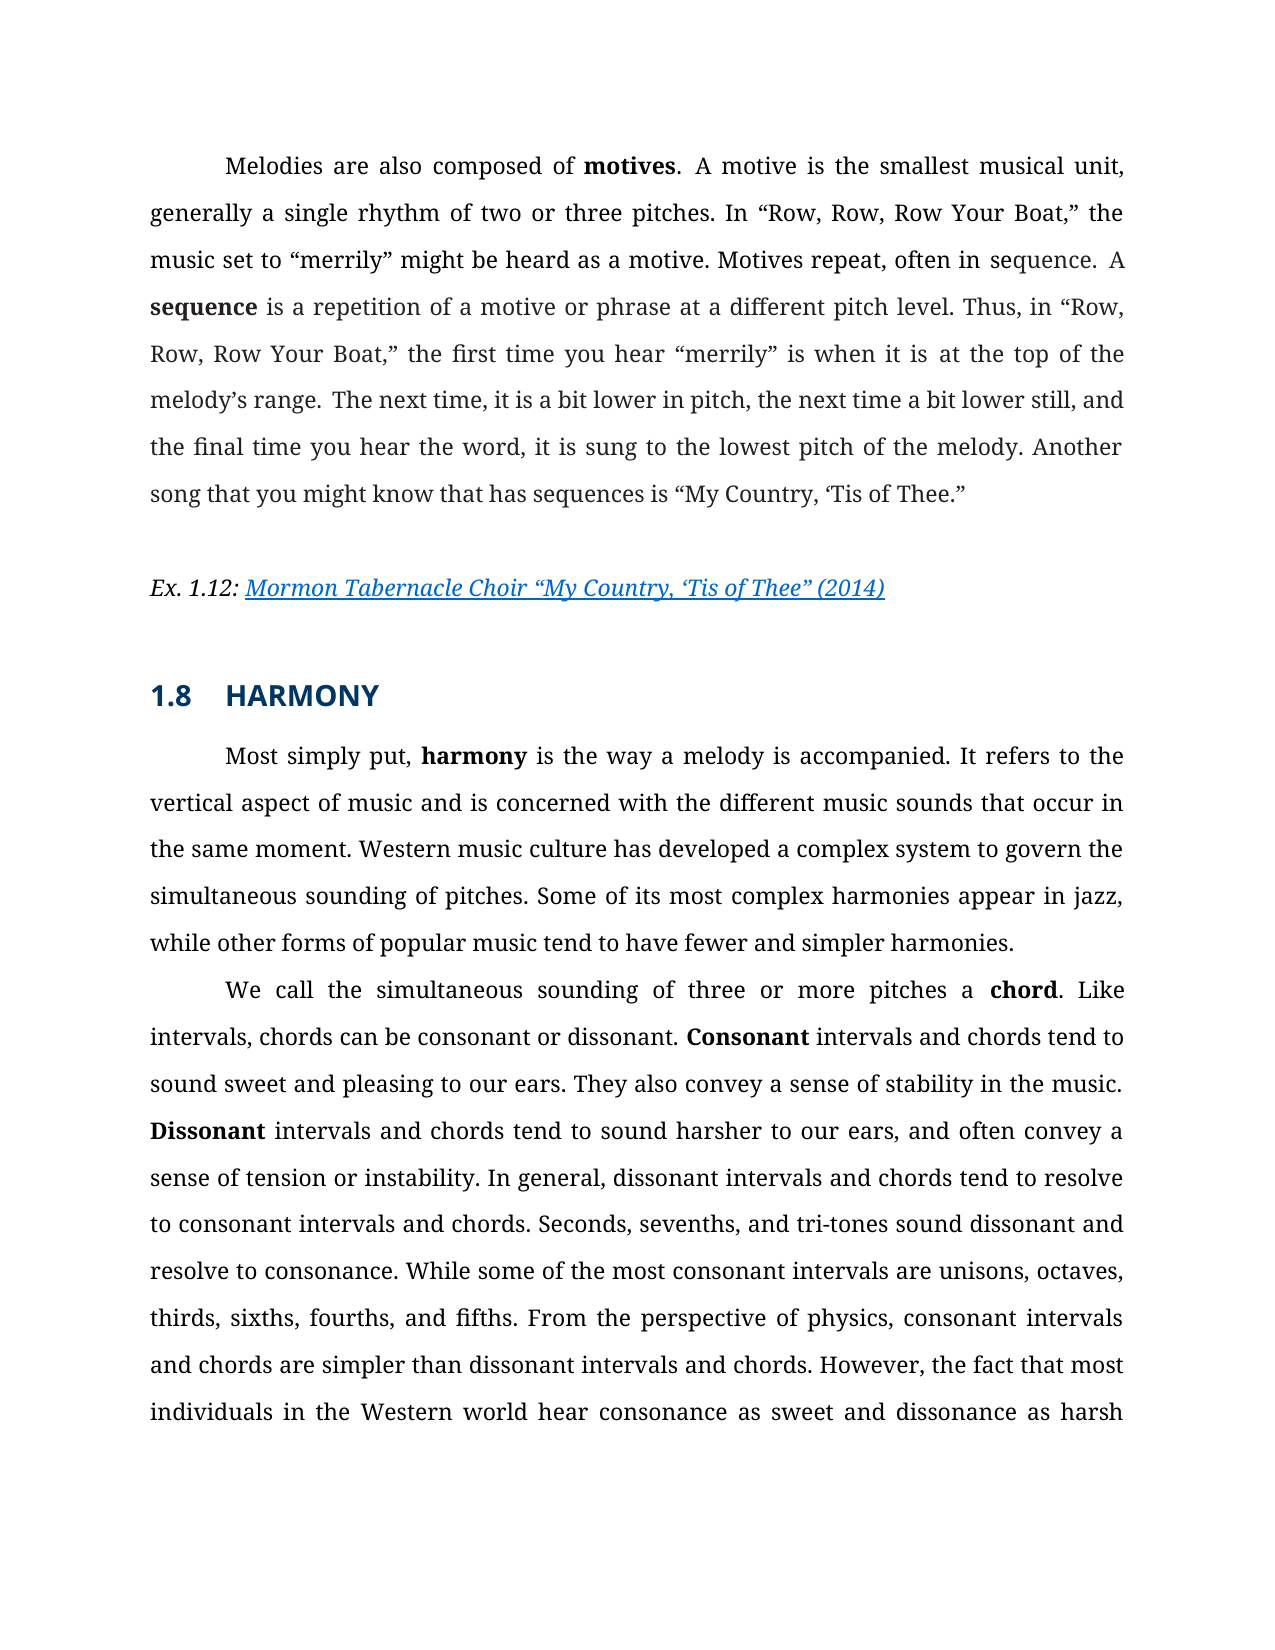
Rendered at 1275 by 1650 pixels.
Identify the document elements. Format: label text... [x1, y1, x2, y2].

text Melodies are also composed of motives. A motive is the smallest musical unit, generally a single rhythm of two or three pitches. In “Row, Row, Row Your Boat,” the music set to “merrily” might be heard as a motive. Motives repeat, often in sequence. A sequence is a repetition of a motive or phrase at a different pitch level. Thus, in “Row, Row, Row Your Boat,” the first time you hear “merrily” is when it is at the top of the melody’s range. The next time, it is a bit lower in pitch, the next time a bit lower still, and the final time you hear the word, it is sung to the lowest pitch of the melody. Another song that you might know that has sequences is “My Country, ‘Tis of Thee.” [150, 150, 1125, 509]
subtitle Ex. 1.12: Mormon Tabernacle Choir “My Country, ‘Tis of Thee” (2014) [150, 572, 1125, 603]
subtitle HARMONY [150, 675, 1125, 715]
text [150, 974, 1125, 1427]
text Most simply put, harmony is the way a melody is accompanied. It refers to the vertical aspect of music and is concerned with the different music sounds that occur in the same moment. Western music culture has developed a complex system to govern the simultaneous sounding of pitches. Some of its most complex harmonies appear in jazz, while other forms of popular music tend to have fewer and simpler harmonies. [150, 740, 1125, 958]
